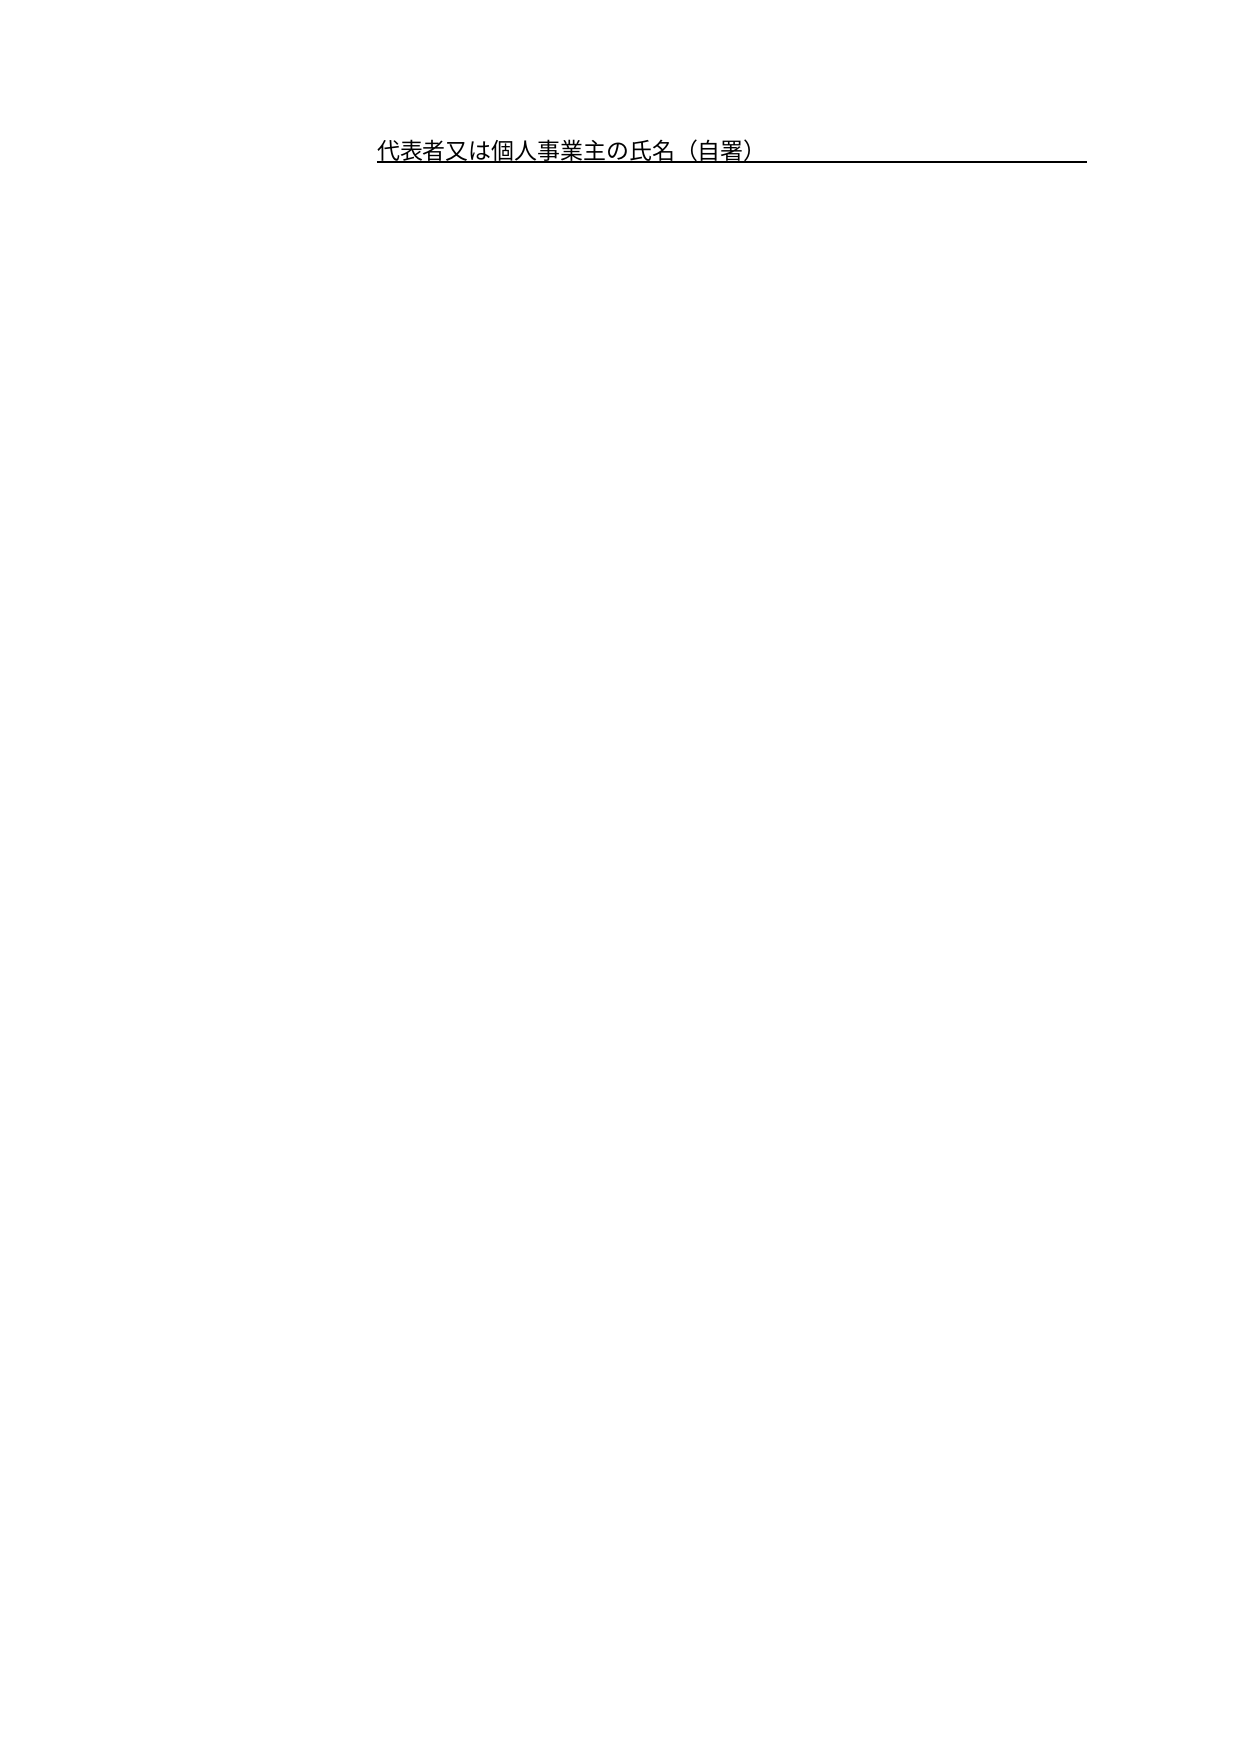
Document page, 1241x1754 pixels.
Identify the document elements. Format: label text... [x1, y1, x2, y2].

text 代表者又は個人事業主の氏名（自署） [148, 132, 1092, 166]
